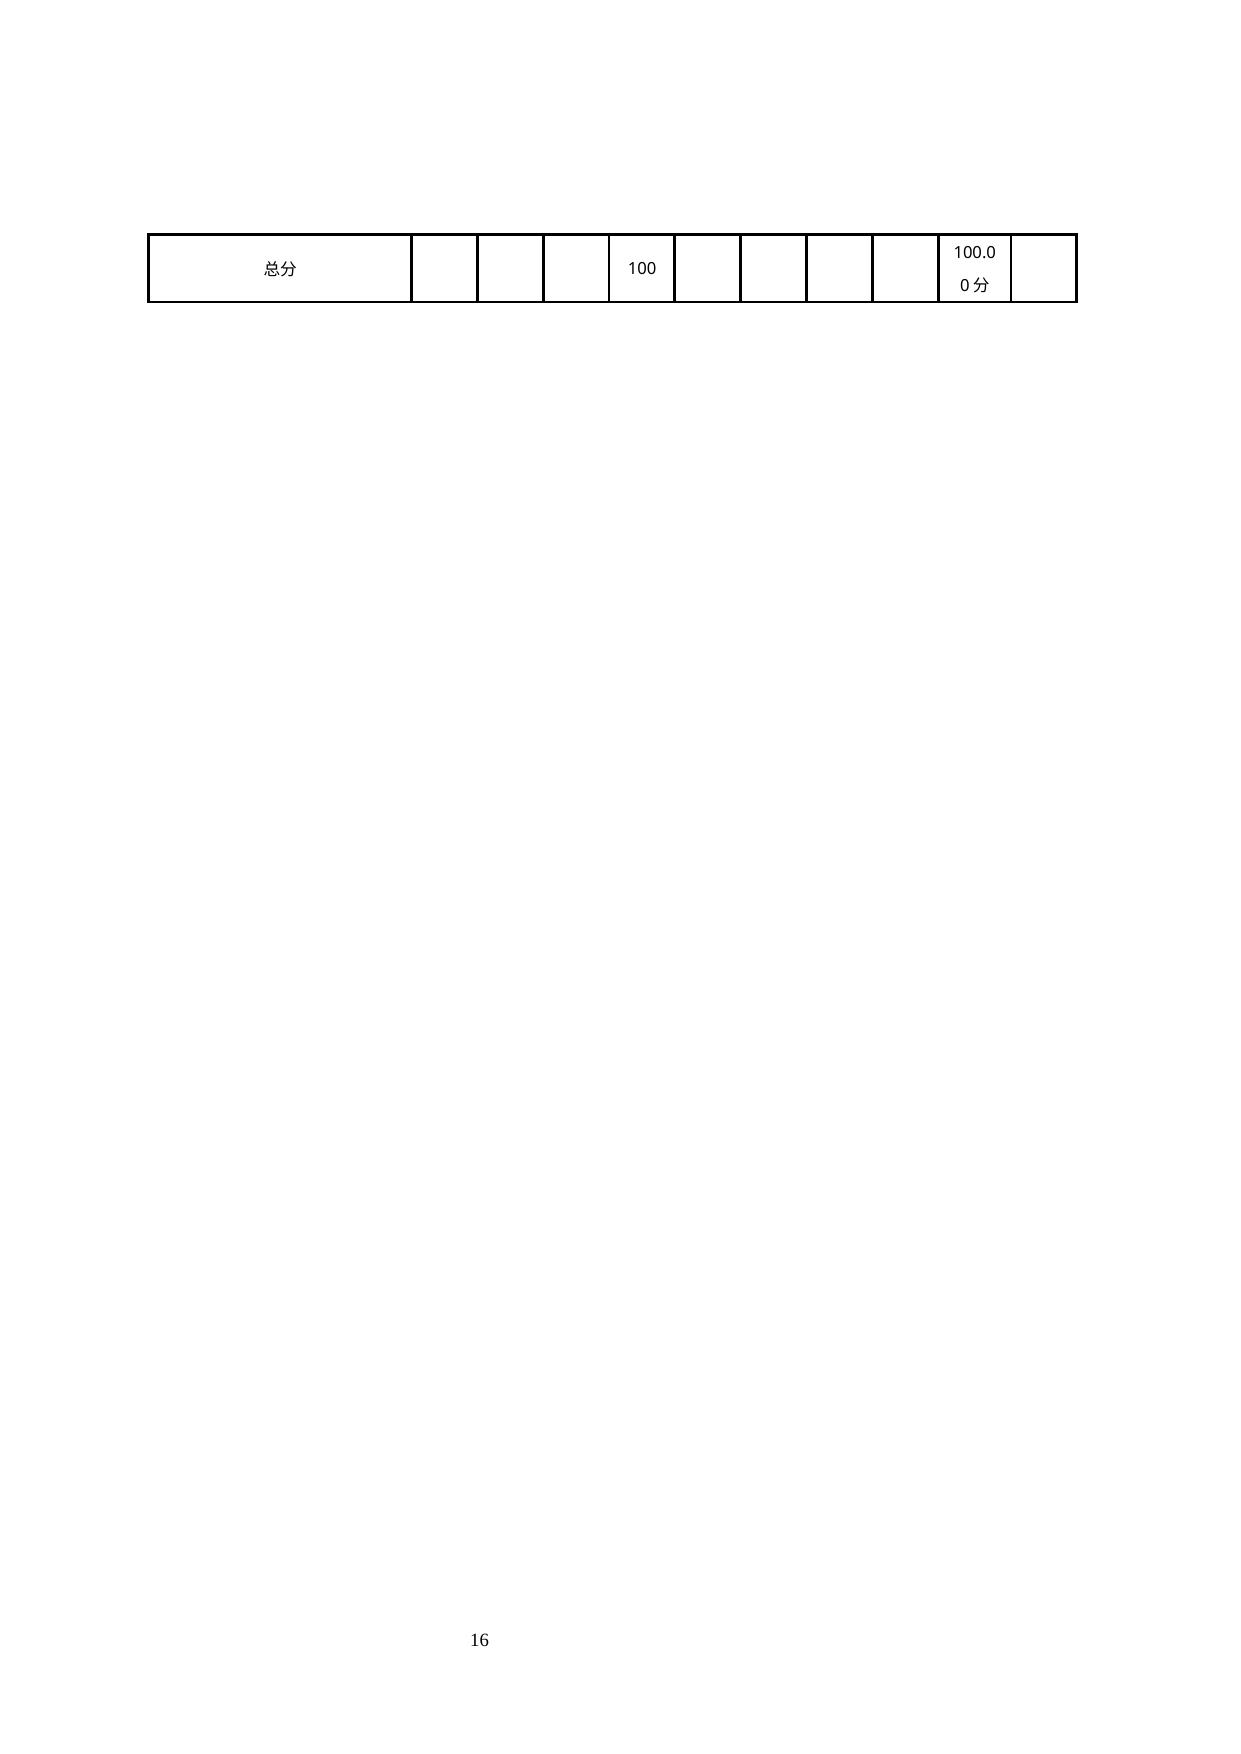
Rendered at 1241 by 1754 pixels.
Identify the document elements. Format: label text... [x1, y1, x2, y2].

table_cell [874, 236, 937, 301]
table_cell 100.00分 [940, 236, 1010, 301]
table_cell [545, 236, 608, 301]
table_cell [413, 236, 476, 301]
table_cell [808, 236, 871, 301]
table_cell [479, 236, 542, 301]
table_cell [742, 236, 805, 301]
table_cell 总分 [150, 236, 410, 301]
table_cell 100 [610, 236, 673, 301]
table_cell [1012, 236, 1075, 301]
table_cell [676, 236, 739, 301]
